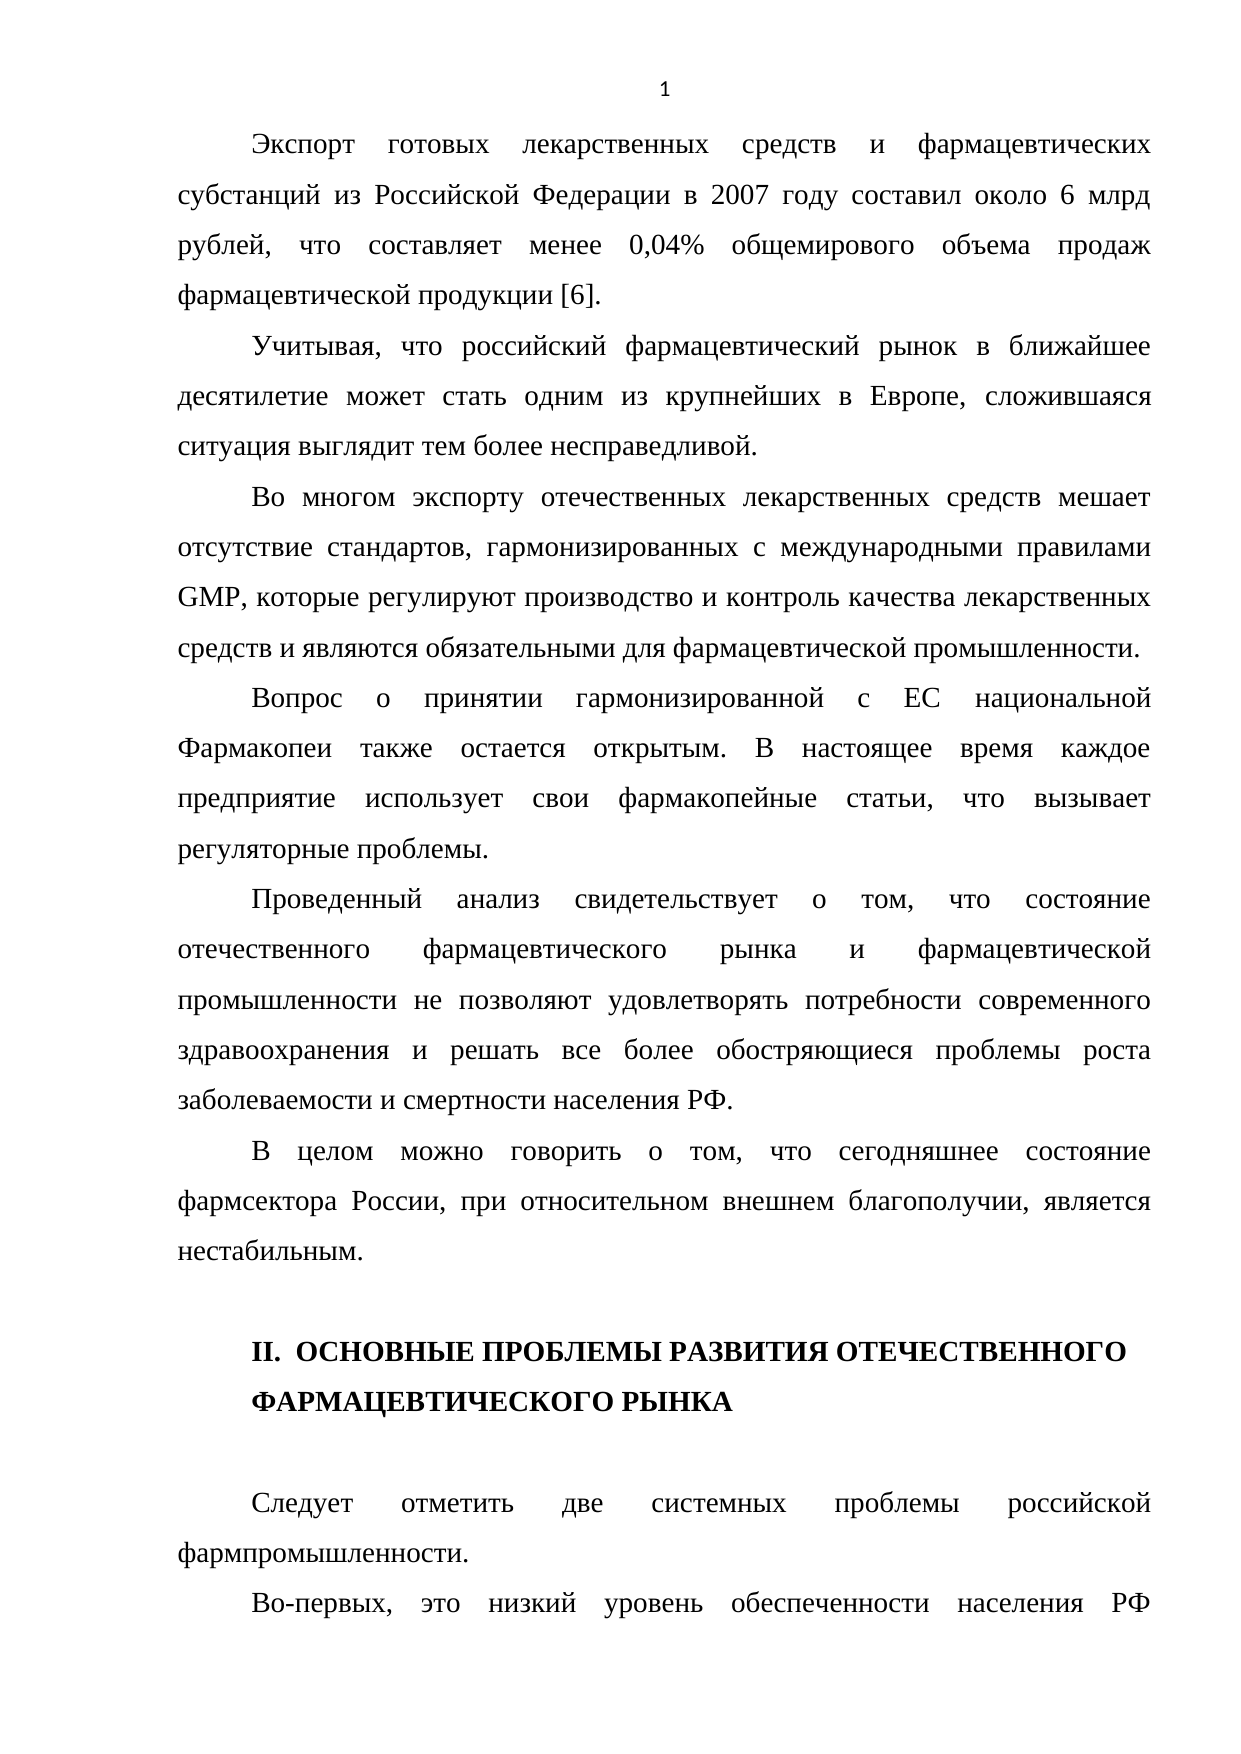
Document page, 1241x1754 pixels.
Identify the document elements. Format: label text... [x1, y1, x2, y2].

text Экспорт готовых лекарственных средств и фармацевтических субстанций из Российской Федерации в 2007 году составил около 6 млрд рублей, что составляет менее 0,04% общемирового объема продаж фармацевтической продукции [6]. [177, 127, 1152, 311]
text В целом можно говорить о том, что сегодняшнее состояние фармсектора России, при относительном внешнем благополучии, является нестабильным. [177, 1133, 1152, 1267]
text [177, 1586, 1152, 1619]
text Во многом экспорту отечественных лекарственных средств мешает отсутствие стандартов, гармонизированных с международными правилами GMP, которые регулируют производство и контроль качества лекарственных средств и являются обязательными для фармацевтической промышленности. [177, 479, 1152, 663]
list Основные проблемы развития отечественного фармацевтического рынка [251, 1334, 1152, 1418]
text Следует отметить две системных проблемы российской фармпромышленности. [177, 1485, 1152, 1569]
text Вопрос о принятии гармонизированной с ЕС национальной Фармакопеи также остается открытым. В настоящее время каждое предприятие использует свои фармакопейные статьи, что вызывает регуляторные проблемы. [177, 680, 1152, 864]
text Проведенный анализ свидетельствует о том, что состояние отечественного фармацевтического рынка и фармацевтической промышленности не позволяют удовлетворять потребности современного здравоохранения и решать все более обостряющиеся проблемы роста заболеваемости и смертности населения РФ. [177, 881, 1152, 1116]
text Учитывая, что российский фармацевтический рынок в ближайшее десятилетие может стать одним из крупнейших в Европе, cложившаяся ситуация выглядит тем более несправедливой. [177, 328, 1152, 462]
